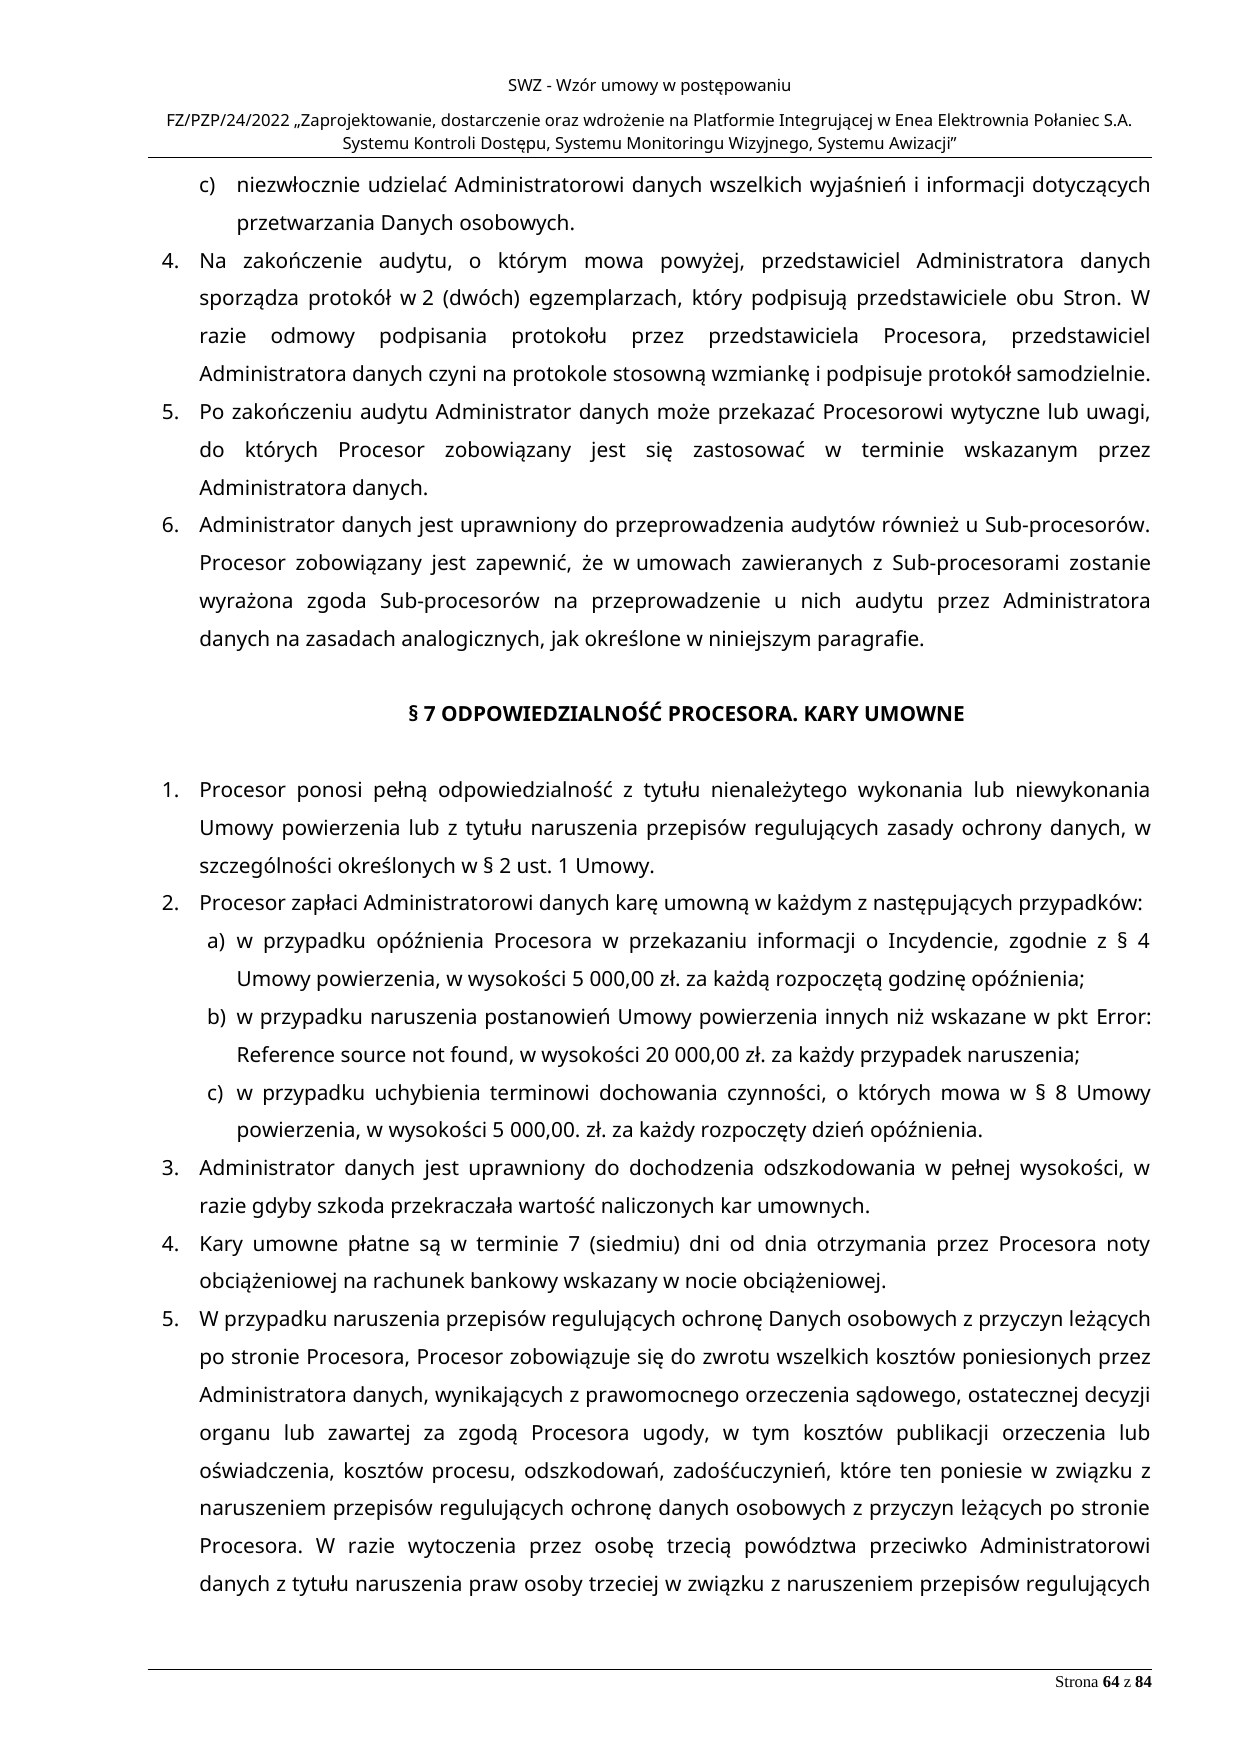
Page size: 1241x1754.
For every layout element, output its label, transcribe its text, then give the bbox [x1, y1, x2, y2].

text § 7 Odpowiedzialność Procesora. Kary umowne [222, 699, 1152, 728]
list Procesor ponosi pełną odpowiedzialność z tytułu nienależytego wykonania lub niewykonania Umowy powierzenia lub z tytułu naruszenia przepisów regulujących zasady ochrony danych, w szczególności określonych w § 2 ust. 1 Umowy. [162, 775, 1152, 879]
list w przypadku opóźnienia Procesora w przekazaniu informacji o Incydencie, zgodnie z § 4 Umowy powierzenia, w wysokości 5 000,00 zł. za każdą rozpoczętą godzinę opóźnienia; [207, 926, 1152, 993]
list Kary umowne płatne są w terminie 7 (siedmiu) dni od dnia otrzymania przez Procesora noty obciążeniowej na rachunek bankowy wskazany w nocie obciążeniowej. [162, 1229, 1152, 1295]
list Procesor zapłaci Administratorowi danych karę umowną w każdym z następujących przypadków: [162, 888, 1152, 917]
list Administrator danych jest uprawniony do dochodzenia odszkodowania w pełnej wysokości, w razie gdyby szkoda przekraczała wartość naliczonych kar umownych. [162, 1153, 1152, 1219]
list Po zakończeniu audytu Administrator danych może przekazać Procesorowi wytyczne lub uwagi, do których Procesor zobowiązany jest się zastosować w terminie wskazanym przez Administratora danych. [162, 397, 1152, 501]
list niezwłocznie udzielać Administratorowi danych wszelkich wyjaśnień i informacji dotyczących przetwarzania Danych osobowych. [199, 170, 1152, 236]
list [162, 1304, 1152, 1598]
list Na zakończenie audytu, o którym mowa powyżej, przedstawiciel Administratora danych sporządza protokół w 2 (dwóch) egzemplarzach, który podpisują przedstawiciele obu Stron. W razie odmowy podpisania protokołu przez przedstawiciela Procesora, przedstawiciel Administratora danych czyni na protokole stosowną wzmiankę i podpisuje protokół samodzielnie. [162, 246, 1152, 388]
list Administrator danych jest uprawniony do przeprowadzenia audytów również u Sub-procesorów. Procesor zobowiązany jest zapewnić, że w umowach zawieranych z Sub-procesorami zostanie wyrażona zgoda Sub-procesorów na przeprowadzenie u nich audytu przez Administratora danych na zasadach analogicznych, jak określone w niniejszym paragrafie. [162, 510, 1152, 652]
list w przypadku uchybienia terminowi dochowania czynności, o których mowa w § 8 Umowy powierzenia, w wysokości 5 000,00. zł. za każdy rozpoczęty dzień opóźnienia. [207, 1078, 1152, 1144]
